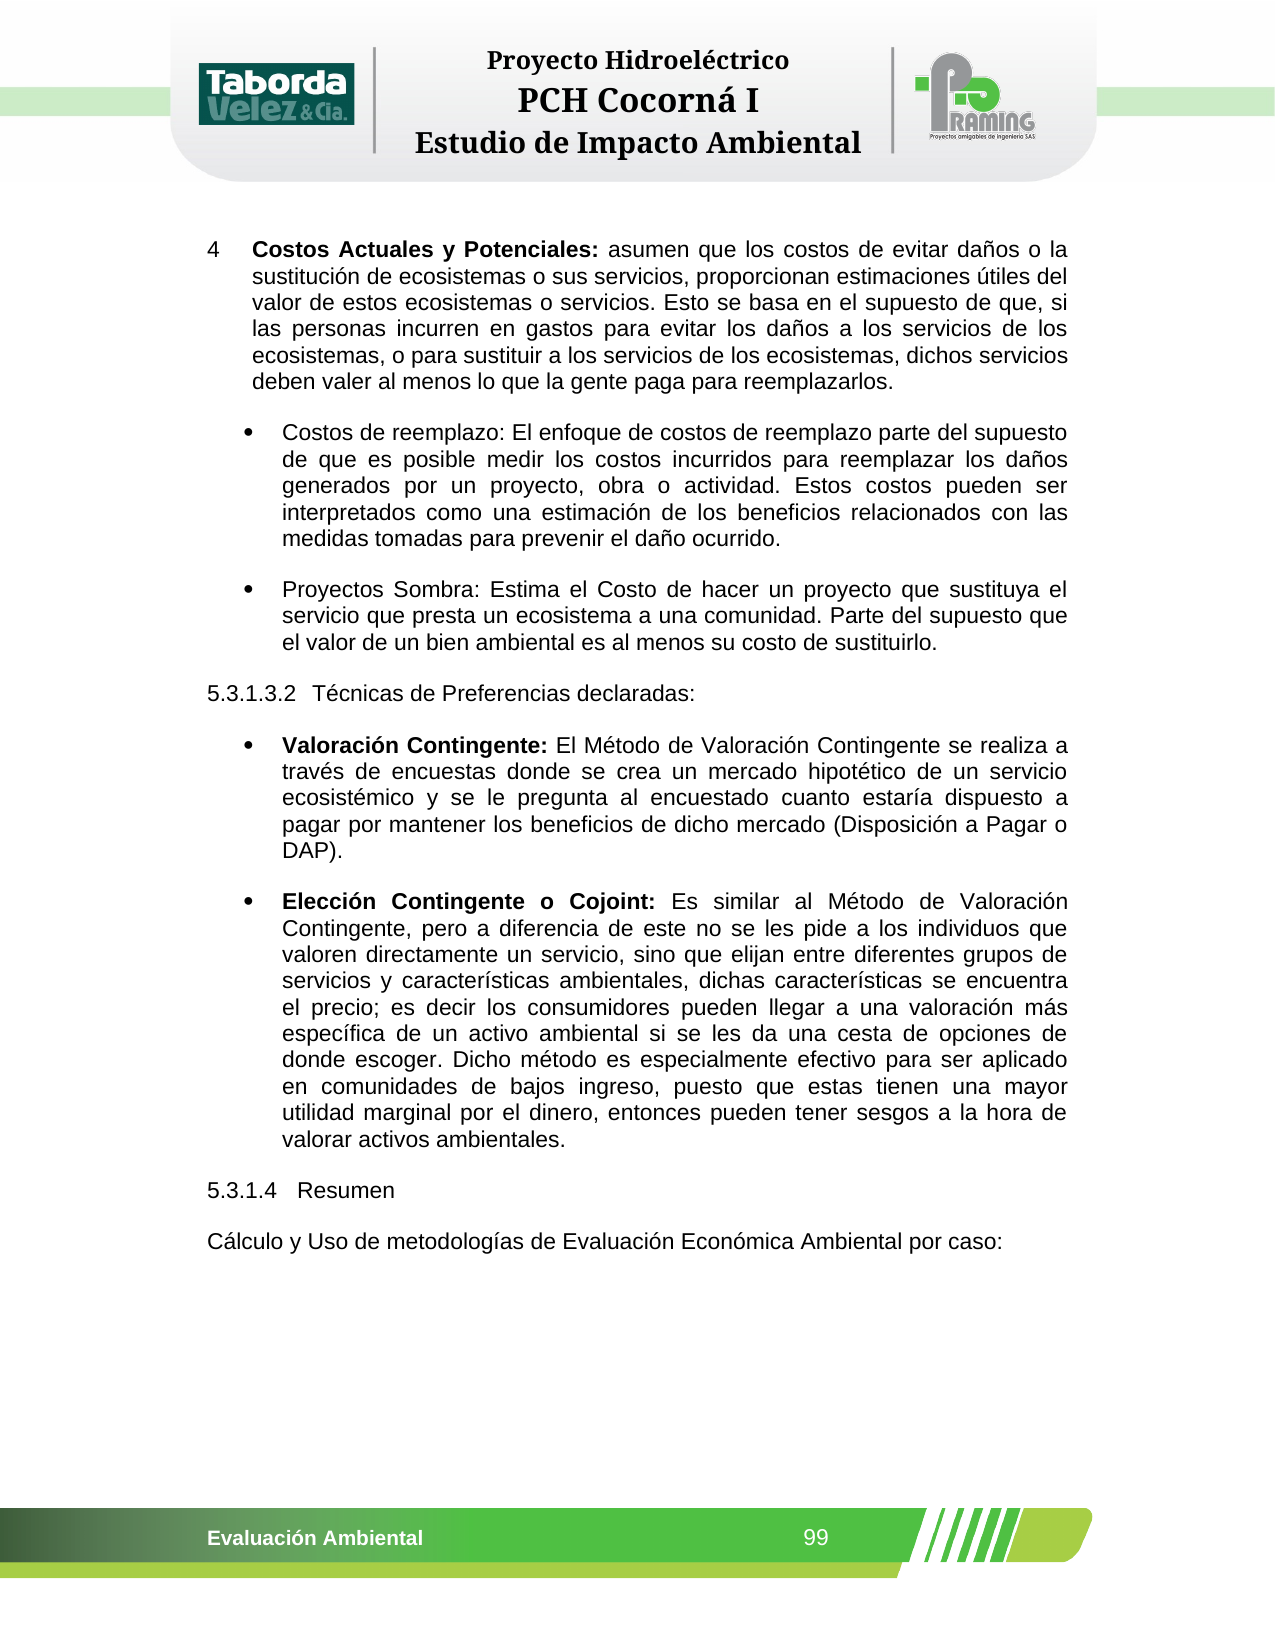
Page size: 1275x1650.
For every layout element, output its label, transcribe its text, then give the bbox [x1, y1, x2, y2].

list Costos Actuales y Potenciales: asumen que los costos de evitar daños o la sustitución de ecosistemas o sus servicios, proporcionan estimaciones útiles del valor de estos ecosistemas o servicios. Esto se basa en el supuesto de que, si las personas incurren en gastos para evitar los daños a los servicios de los ecosistemas, o para sustituir a los servicios de los ecosistemas, dichos servicios deben valer al menos lo que la gente paga para reemplazarlos. [207, 236, 1068, 394]
list Costos de reemplazo: El enfoque de costos de reemplazo parte del supuesto de que es posible medir los costos incurridos para reemplazar los daños generados por un proyecto, obra o actividad. Estos costos pueden ser interpretados como una estimación de los beneficios relacionados con las medidas tomadas para prevenir el daño ocurrido. [244, 419, 1068, 551]
subtitle Resumen [207, 1177, 1068, 1203]
subtitle Técnicas de Preferencias declaradas: [207, 680, 1068, 707]
list Elección Contingente o Cojoint: Es similar al Método de Valoración Contingente, pero a diferencia de este no se les pide a los individuos que valoren directamente un servicio, sino que elijan entre diferentes grupos de servicios y características ambientales, dichas características se encuentra el precio; es decir los consumidores pueden llegar a una valoración más específica de un activo ambiental si se les da una cesta de opciones de donde escoger. Dicho método es especialmente efectivo para ser aplicado en comunidades de bajos ingreso, puesto que estas tienen una mayor utilidad marginal por el dinero, entonces pueden tener sesgos a la hora de valorar activos ambientales. [244, 888, 1068, 1152]
picture [0, 1508, 1139, 1579]
list Valoración Contingente: El Método de Valoración Contingente se realiza a través de encuestas donde se crea un mercado hipotético de un servicio ecosistémico y se le pregunta al encuestado cuanto estaría dispuesto a pagar por mantener los beneficios de dicho mercado (Disposición a Pagar o DAP). [244, 732, 1068, 863]
picture [0, 1, 1275, 182]
list Proyectos Sombra: Estima el Costo de hacer un proyecto que sustituya el servicio que presta un ecosistema a una comunidad. Parte del supuesto que el valor de un bien ambiental es al menos su costo de sustituirlo. [244, 576, 1068, 655]
text Cálculo y Uso de metodologías de Evaluación Económica Ambiental por caso: [207, 1228, 1068, 1254]
